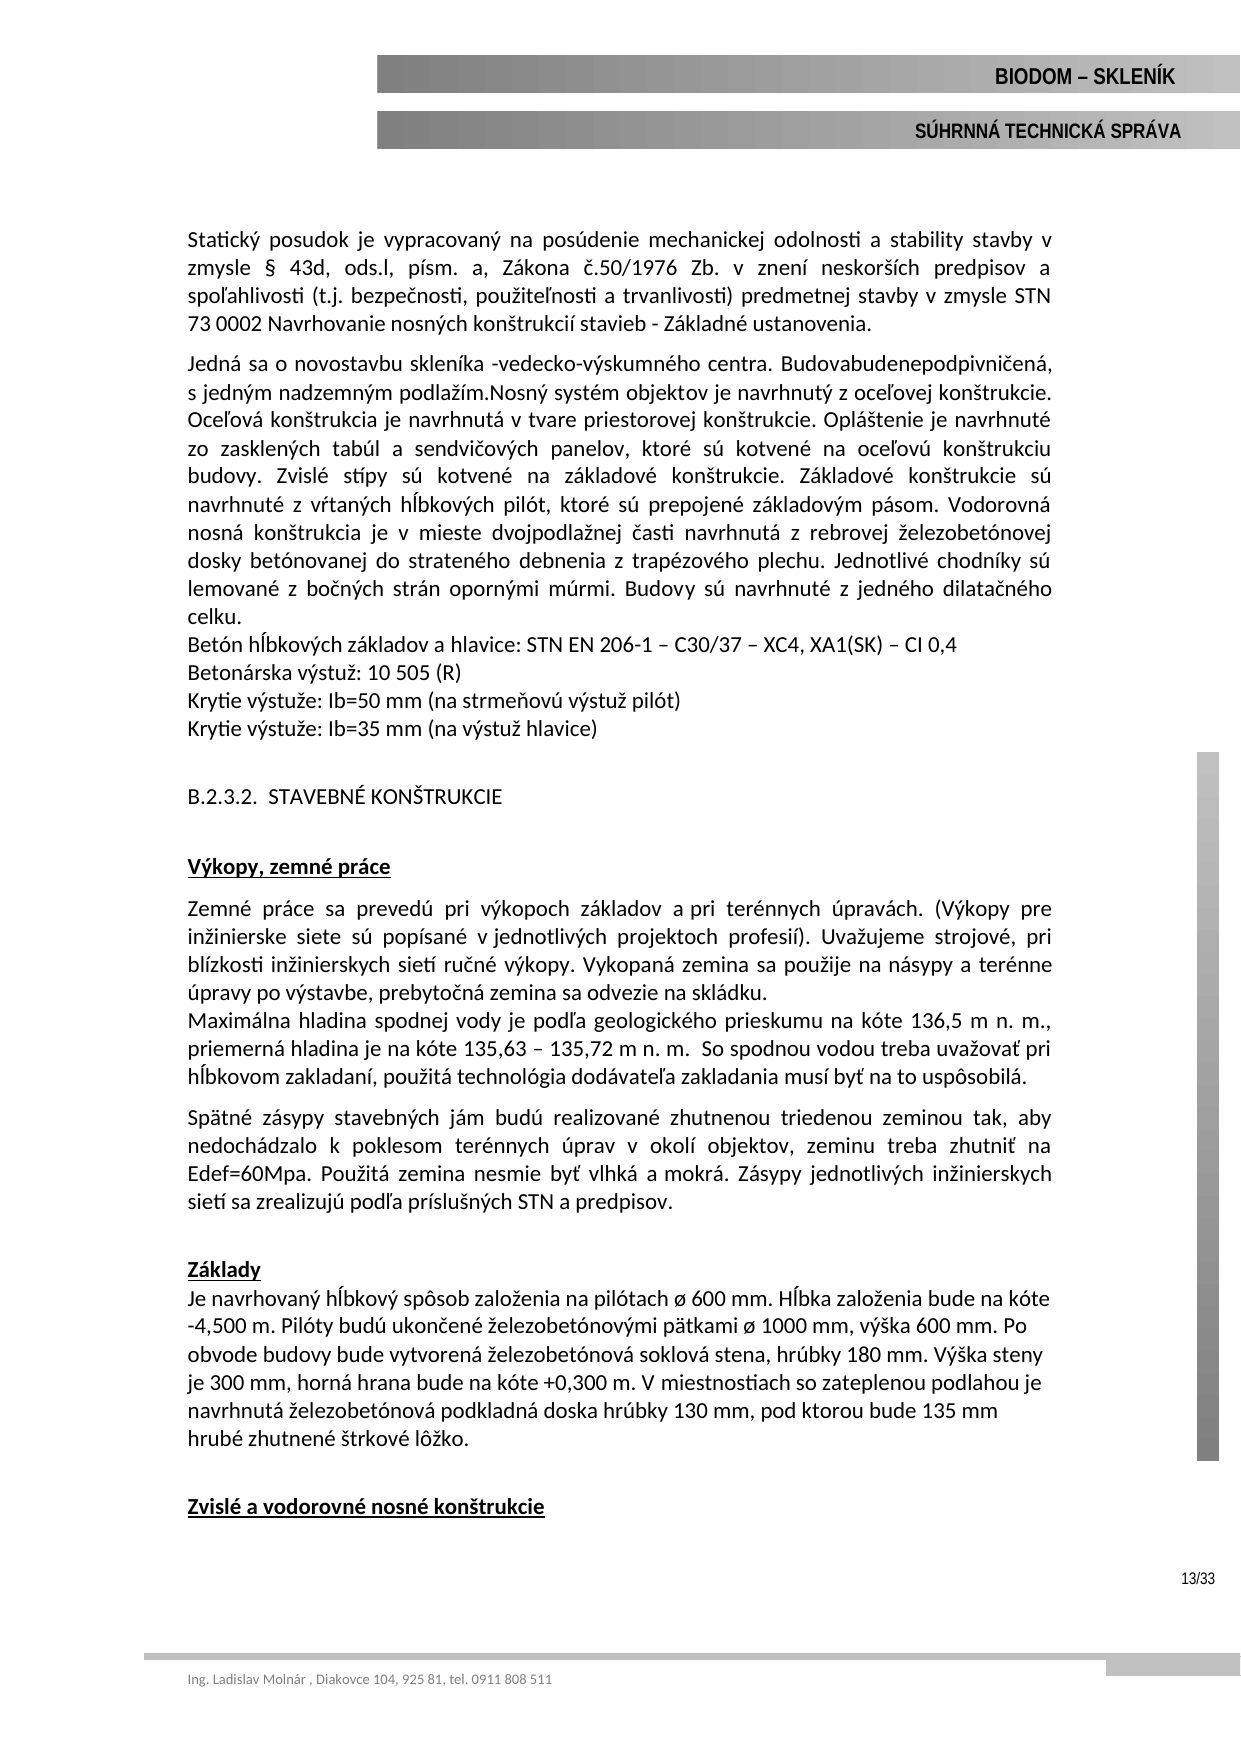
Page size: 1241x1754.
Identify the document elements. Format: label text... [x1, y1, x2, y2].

text Jedná sa o novostavbu skleníka -vedecko-výskumného centra. Budovabudenepodpivničená, s jedným nadzemným podlažím.Nosný systém objektov je navrhnutý z oceľovej konštrukcie. Oceľová konštrukcia je navrhnutá v tvare priestorovej konštrukcie. Opláštenie je navrhnuté zo zasklených tabúl a sendvičových panelov, ktoré sú kotvené na oceľovú konštrukciu budovy. Zvislé stípy sú kotvené na základové konštrukcie. Základové konštrukcie sú navrhnuté z vŕtaných hĺbkových pilót, ktoré sú prepojené základovým pásom. Vodorovná nosná konštrukcia je v mieste dvojpodlažnej časti navrhnutá z rebrovej železobetónovej dosky betónovanej do strateného debnenia z trapézového plechu. Jednotlivé chodníky sú lemované z bočných strán opornými múrmi. Budovy sú navrhnuté z jedného dilatačného celku. [187, 349, 1053, 630]
text Betón hĺbkových základov a hlavice: STN EN 206-1 – C30/37 – XC4, XA1(SK) – CI 0,4 [187, 630, 1053, 658]
text Betonárska výstuž: 10 505 (R) [187, 658, 1053, 686]
text Statický posudok je vypracovaný na posúdenie mechanickej odolnosti a stability stavby v zmysle § 43d, ods.l, písm. a, Zákona č.50/1976 Zb. v znení neskorších predpisov a spoľahlivosti (t.j. bezpečnosti, použiteľnosti a trvanlivosti) predmetnej stavby v zmysle STN 73 0002 Navrhovanie nosných konštrukcií stavieb - Základné ustanovenia. [187, 225, 1053, 337]
text Spätné zásypy stavebných jám budú realizované zhutnenou triedenou zeminou tak, aby nedochádzalo k poklesom terénnych úprav v okolí objektov, zeminu treba zhutniť na Edef=60Mpa. Použitá zemina nesmie byť vlhká a mokrá. Zásypy jednotlivých inžinierskych sietí sa zrealizujú podľa príslušných STN a predpisov. [187, 1103, 1053, 1215]
text B.2.3.2. Stavebné konštrukcie [187, 782, 1053, 810]
text Krytie výstuže: Ib=50 mm (na strmeňovú výstuž pilót) [187, 686, 1053, 714]
text Výkopy, zemné práce [187, 852, 1053, 880]
text Maximálna hladina spodnej vody je podľa geologického prieskumu na kóte 136,5 m n. m., priemerná hladina je na kóte 135,63 – 135,72 m n. m. So spodnou vodou treba uvažovať pri hĺbkovom zakladaní, použitá technológia dodávateľa zakladania musí byť na to uspôsobilá. [187, 1006, 1053, 1091]
text Základy [187, 1256, 1053, 1284]
text Krytie výstuže: Ib=35 mm (na výstuž hlavice) [187, 714, 1053, 742]
text Zvislé a vodorovné nosné konštrukcie [187, 1492, 1053, 1520]
text Zemné práce sa prevedú pri výkopoch základov a pri terénnych úpravách. (Výkopy pre inžinierske siete sú popísané v jednotlivých projektoch profesií). Uvažujeme strojové, pri blízkosti inžinierskych sietí ručné výkopy. Vykopaná zemina sa použije na násypy a terénne úpravy po výstavbe, prebytočná zemina sa odvezie na skládku. [187, 894, 1053, 1006]
text Je navrhovaný hĺbkový spôsob založenia na pilótach ø 600 mm. Hĺbka založenia bude na kóte -4,500 m. Pilóty budú ukončené železobetónovými pätkami ø 1000 mm, výška 600 mm. Po obvode budovy bude vytvorená železobetónová soklová stena, hrúbky 180 mm. Výška steny je 300 mm, horná hrana bude na kóte +0,300 m. V miestnostiach so zateplenou podlahou je navrhnutá železobetónová podkladná doska hrúbky 130 mm, pod ktorou bude 135 mm hrubé zhutnené štrkové lôžko. [187, 1284, 1053, 1452]
